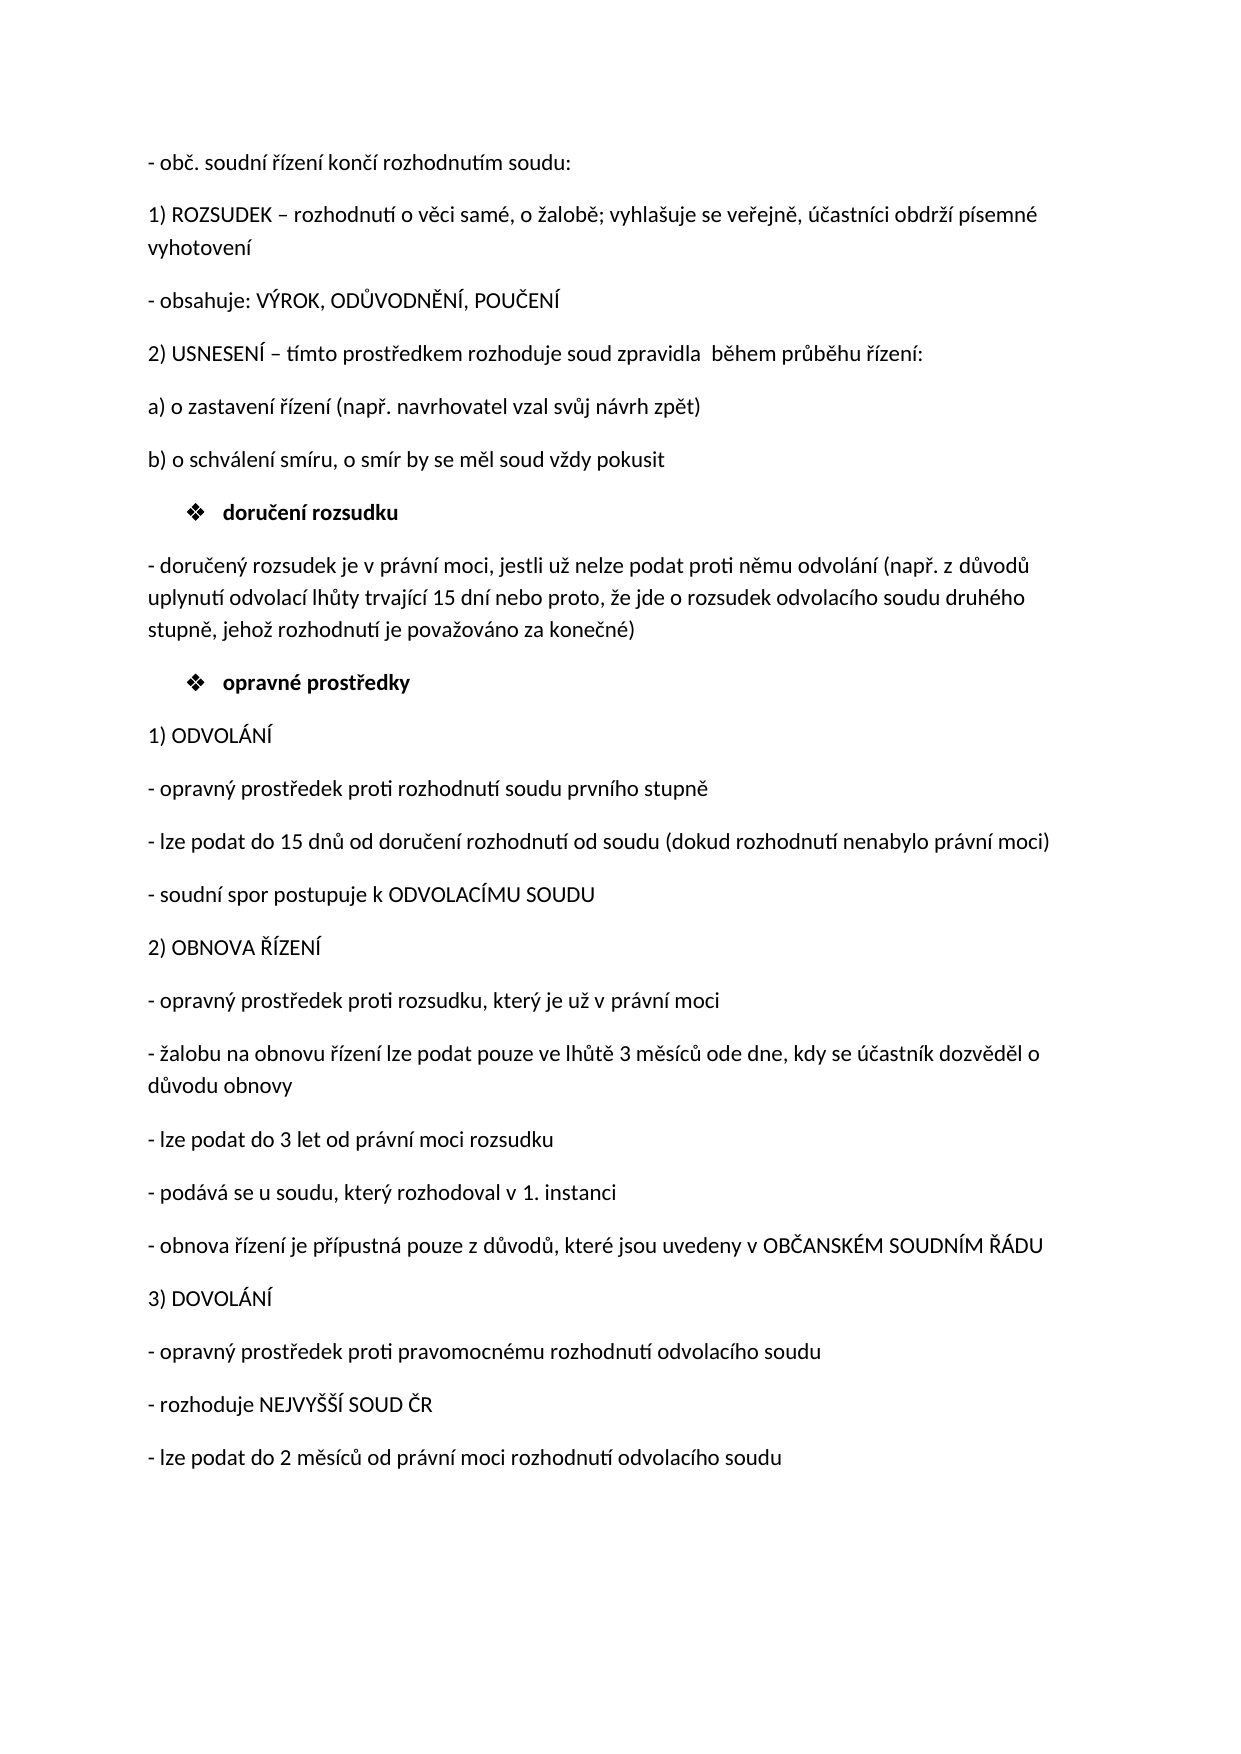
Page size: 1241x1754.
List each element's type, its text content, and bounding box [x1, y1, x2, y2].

text b) o schválení smíru, o smír by se měl soud vždy pokusit [148, 445, 1093, 473]
text - podává se u soudu, který rozhodoval v 1. instanci [148, 1178, 1093, 1206]
text 2) USNESENÍ – tímto prostředkem rozhoduje soud zpravidla během průběhu řízení: [148, 339, 1093, 367]
text 2) OBNOVA ŘÍZENÍ [148, 933, 1093, 961]
text - doručený rozsudek je v právní moci, jestli už nelze podat proti němu odvolání (např. z důvodů uplynutí odvolací lhůty trvající 15 dní nebo proto, že jde o rozsudek odvolacího soudu druhého stupně, jehož rozhodnutí je považováno za konečné) [148, 551, 1093, 643]
text 1) ROZSUDEK – rozhodnutí o věci samé, o žalobě; vyhlašuje se veřejně, účastníci obdrží písemné vyhotovení [148, 201, 1093, 261]
text - opravný prostředek proti rozsudku, který je už v právní moci [148, 986, 1093, 1014]
text 3) DOVOLÁNÍ [148, 1284, 1093, 1312]
list doručení rozsudku [185, 498, 1093, 526]
text - obsahuje: VÝROK, ODŮVODNĚNÍ, POUČENÍ [148, 286, 1093, 314]
text - opravný prostředek proti rozhodnutí soudu prvního stupně [148, 774, 1093, 802]
text - lze podat do 2 měsíců od právní moci rozhodnutí odvolacího soudu [148, 1443, 1093, 1471]
text - žalobu na obnovu řízení lze podat pouze ve lhůtě 3 měsíců ode dne, kdy se účastník dozvěděl o důvodu obnovy [148, 1039, 1093, 1100]
text - obnova řízení je přípustná pouze z důvodů, které jsou uvedeny v OBČANSKÉM SOUDNÍM ŘÁDU [148, 1231, 1093, 1259]
text - soudní spor postupuje k ODVOLACÍMU SOUDU [148, 880, 1093, 908]
text a) o zastavení řízení (např. navrhovatel vzal svůj návrh zpět) [148, 392, 1093, 420]
list opravné prostředky [185, 668, 1093, 696]
text 1) ODVOLÁNÍ [148, 721, 1093, 749]
text - lze podat do 3 let od právní moci rozsudku [148, 1125, 1093, 1153]
text - obč. soudní řízení končí rozhodnutím soudu: [148, 148, 1093, 176]
text - rozhoduje NEJVYŠŠÍ SOUD ČR [148, 1390, 1093, 1418]
text - lze podat do 15 dnů od doručení rozhodnutí od soudu (dokud rozhodnutí nenabylo právní moci) [148, 827, 1093, 855]
text - opravný prostředek proti pravomocnému rozhodnutí odvolacího soudu [148, 1337, 1093, 1365]
